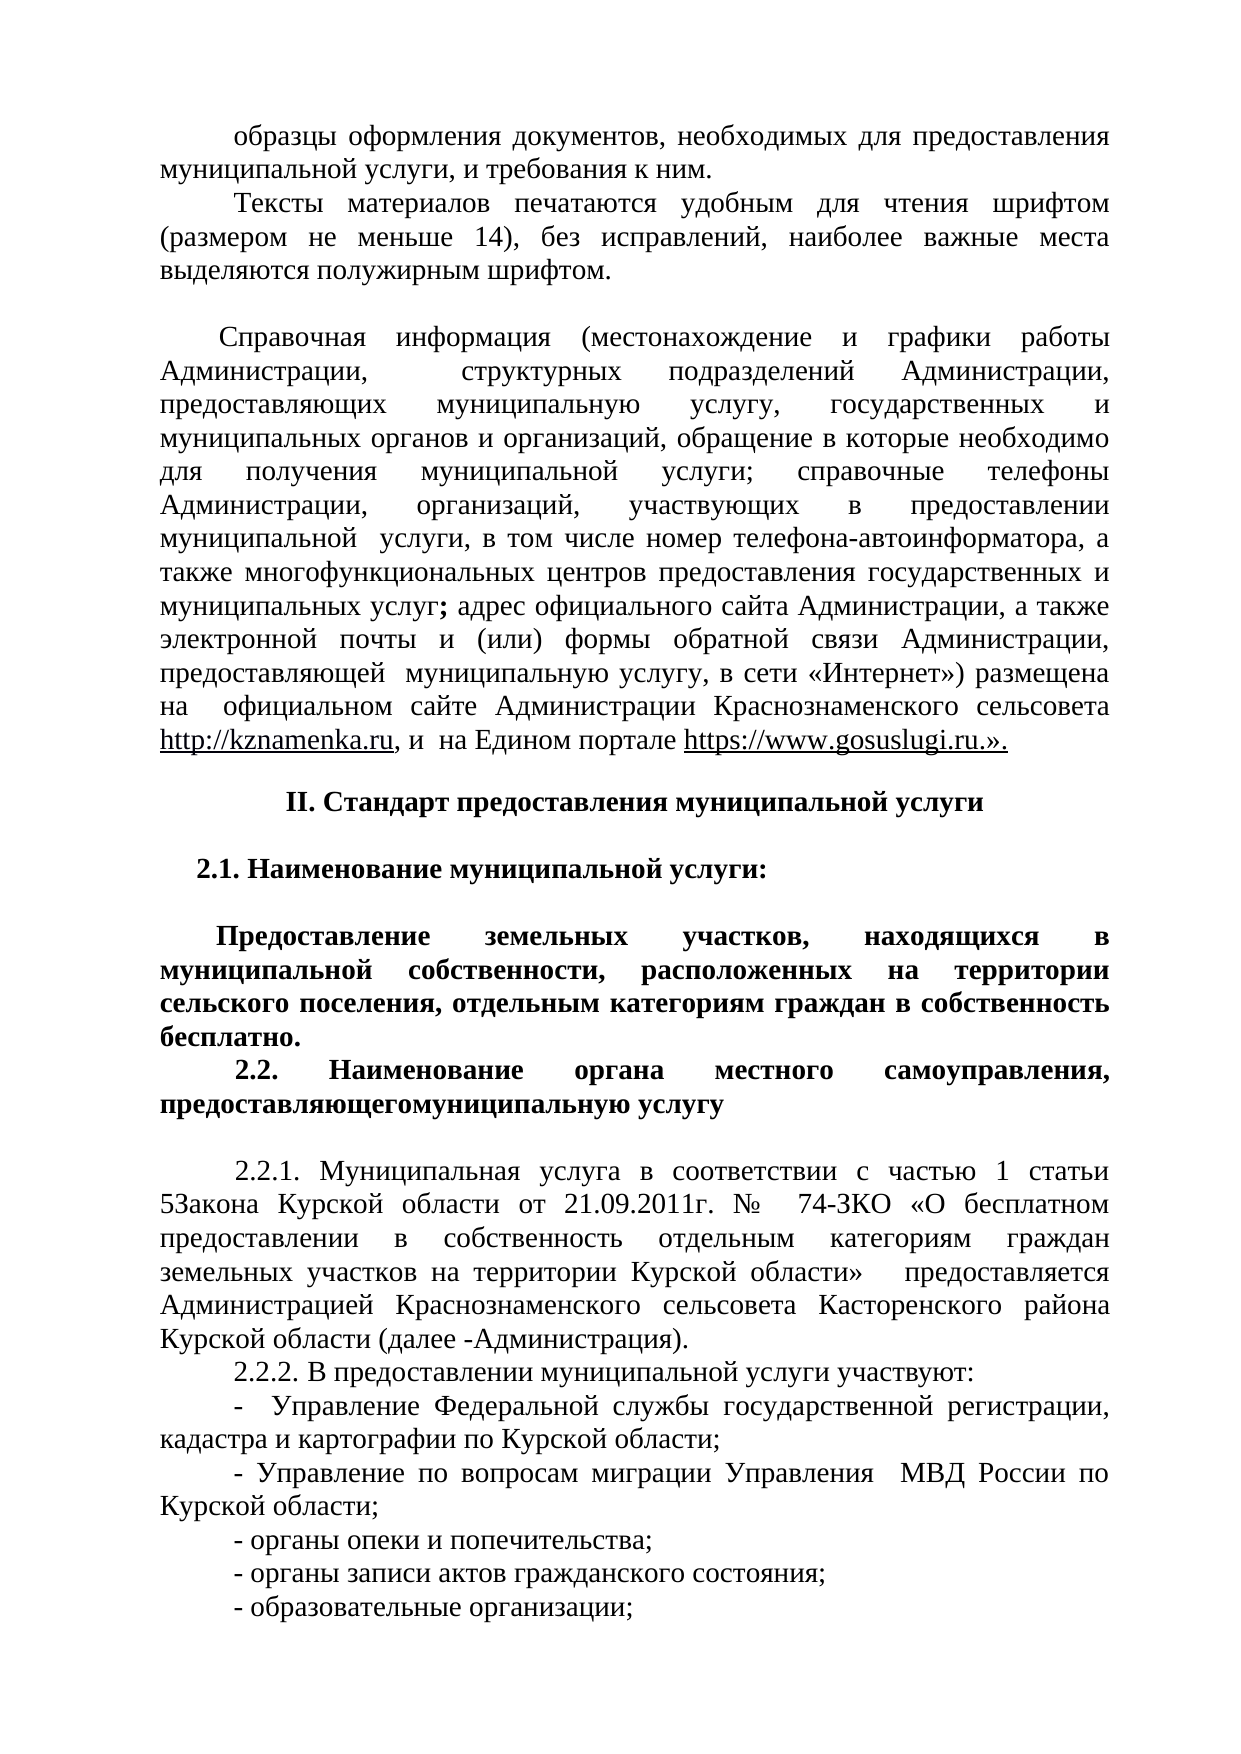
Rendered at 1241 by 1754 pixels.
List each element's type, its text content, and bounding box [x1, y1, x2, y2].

text 2.2.1. Муниципальная услуга в соответствии с частью 1 статьи 5Закона Курской области от 21.09.2011г. № 74-ЗКО «О бесплатном предоставлении в собственность отдельным категориям граждан земельных участков на территории Курской области» предоставляется Администрацией Краснознаменского сельсовета Касторенского района Курской области (далее -Администрация). [159, 1153, 1110, 1354]
text - органы опеки и попечительства; [159, 1522, 1110, 1556]
text Тексты материалов печатаются удобным для чтения шрифтом (размером не меньше 14), без исправлений, наиболее важные места выделяются полужирным шрифтом. [159, 185, 1110, 286]
text 2.1. Наименование муниципальной услуги: [159, 851, 1110, 885]
text образцы оформления документов, необходимых для предоставления муниципальной услуги, и требования к ним. [159, 118, 1110, 185]
text - образовательные организации; [159, 1589, 1110, 1623]
text - Управление по вопросам миграции Управления МВД России по Курской области; [159, 1455, 1110, 1522]
text 2.2. Наименование органа местного самоуправления, предоставляющегомуниципальную услугу [159, 1052, 1110, 1119]
text 2.2.2. В предоставлении муниципальной услуги участвуют: [159, 1354, 1110, 1388]
text - органы записи актов гражданского состояния; [159, 1556, 1110, 1589]
text Предоставление земельных участков, находящихся в муниципальной собственности, расположенных на территории сельского поселения, отдельным категориям граждан в собственность бесплатно. [159, 918, 1110, 1052]
text - Управление Федеральной службы государственной регистрации, кадастра и картографии по Курской области; [159, 1388, 1110, 1455]
text Справочная информация (местонахождение и графики работы Администрации, структурных подразделений Администрации, предоставляющих муниципальную услугу, государственных и муниципальных органов и организаций, обращение в которые необходимо для получения муниципальной услуги; справочные телефоны Администрации, организаций, участвующих в предоставлении муниципальной услуги, в том числе номер телефона-автоинформатора, а также многофункциональных центров предоставления государственных и муниципальных услуг; адрес официального сайта Администрации, а также электронной почты и (или) формы обратной связи Администрации, предоставляющей муниципальную услугу, в сети «Интернет») размещена на официальном сайте Администрации Краснознаменского сельсовета http://kznamenka.ru, и на Едином портале https://www.gosuslugi.ru.». [159, 319, 1110, 755]
text II. Стандарт предоставления муниципальной услуги [159, 784, 1110, 818]
